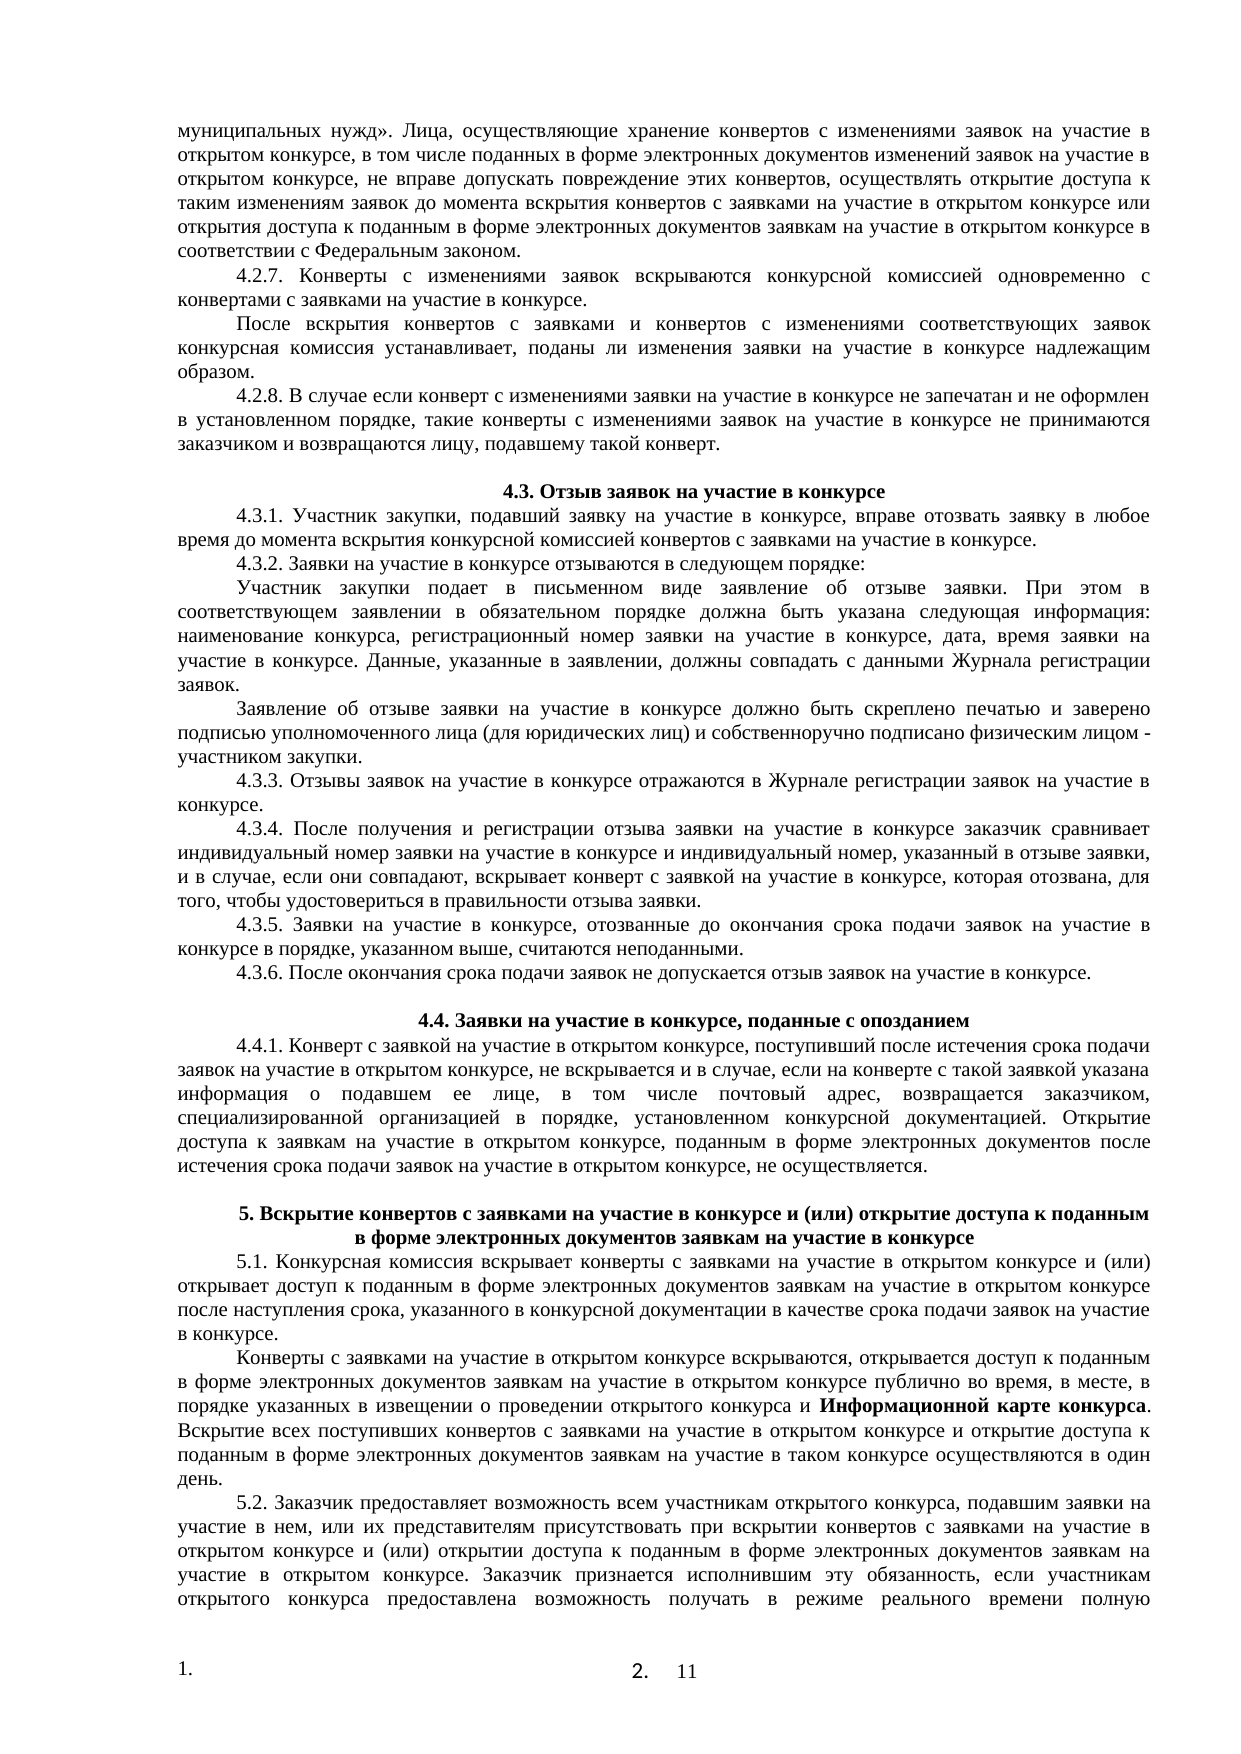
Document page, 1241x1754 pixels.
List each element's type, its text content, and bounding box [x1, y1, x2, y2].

text 4.2.7. Конверты с изменениями заявок вскрываются конкурсной комиссией одновременно с конвертами с заявками на участие в конкурсе. [177, 262, 1152, 311]
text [177, 118, 1152, 262]
text 4.3.5. Заявки на участие в конкурсе, отозванные до окончания срока подачи заявок на участие в конкурсе в порядке, указанном выше, считаются неподанными. [177, 912, 1152, 960]
text Конверты с заявками на участие в открытом конкурсе вскрываются, открывается доступ к поданным в форме электронных документов заявкам на участие в открытом конкурсе публично во время, в месте, в порядке указанных в извещении о проведении открытого конкурса и Информационной карте конкурса. Вскрытие всех поступивших конвертов с заявками на участие в открытом конкурсе и открытие доступа к поданным в форме электронных документов заявкам на участие в таком конкурсе осуществляются в один день. [177, 1345, 1152, 1490]
text Заявление об отзыве заявки на участие в конкурсе должно быть скреплено печатью и заверено подписью уполномоченного лица (для юридических лиц) и собственноручно подписано физическим лицом - участником закупки. [177, 696, 1152, 768]
text 4.2.8. В случае если конверт с изменениями заявки на участие в конкурсе не запечатан и не оформлен в установленном порядке, такие конверты с изменениями заявок на участие в конкурсе не принимаются заказчиком и возвращаются лицу, подавшему такой конверт. [177, 383, 1152, 455]
text 4.3.1. Участник закупки, подавший заявку на участие в конкурсе, вправе отозвать заявку в любое время до момента вскрытия конкурсной комиссией конвертов с заявками на участие в конкурсе. [177, 503, 1152, 551]
text 4.4. Заявки на участие в конкурсе, поданные с опозданием [177, 1008, 1152, 1032]
text 4.4.1. Конверт с заявкой на участие в открытом конкурсе, поступивший после истечения срока подачи заявок на участие в открытом конкурсе, не вскрывается и в случае, если на конверте с такой заявкой указана информация о подавшем ее лице, в том числе почтовый адрес, возвращается заказчиком, специализированной организацией в порядке, установленном конкурсной документацией. Открытие доступа к заявкам на участие в открытом конкурсе, поданным в форме электронных документов после истечения срока подачи заявок на участие в открытом конкурсе, не осуществляется. [177, 1032, 1152, 1177]
text 4.3.6. После окончания срока подачи заявок не допускается отзыв заявок на участие в конкурсе. [177, 960, 1152, 984]
text 4.3.2. Заявки на участие в конкурсе отзываются в следующем порядке: [177, 551, 1152, 575]
text 4.3.4. После получения и регистрации отзыва заявки на участие в конкурсе заказчик сравнивает индивидуальный номер заявки на участие в конкурсе и индивидуальный номер, указанный в отзыве заявки, и в случае, если они совпадают, вскрывает конверт с заявкой на участие в конкурсе, которая отозвана, для того, чтобы удостовериться в правильности отзыва заявки. [177, 816, 1152, 912]
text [177, 1490, 1152, 1610]
text 4.3. Отзыв заявок на участие в конкурсе [177, 479, 1152, 503]
text 5. Вскрытие конвертов с заявками на участие в конкурсе и (или) открытие доступа к поданным в форме электронных документов заявкам на участие в конкурсе [177, 1201, 1152, 1249]
text Участник закупки подает в письменном виде заявление об отзыве заявки. При этом в соответствующем заявлении в обязательном порядке должна быть указана следующая информация: наименование конкурса, регистрационный номер заявки на участие в конкурсе, дата, время заявки на участие в конкурсе. Данные, указанные в заявлении, должны совпадать с данными Журнала регистрации заявок. [177, 575, 1152, 696]
text После вскрытия конвертов с заявками и конвертов с изменениями соответствующих заявок конкурсная комиссия устанавливает, поданы ли изменения заявки на участие в конкурсе надлежащим образом. [177, 311, 1152, 383]
text 5.1. Конкурсная комиссия вскрывает конверты с заявками на участие в открытом конкурсе и (или) открывает доступ к поданным в форме электронных документов заявкам на участие в открытом конкурсе после наступления срока, указанного в конкурсной документации в качестве срока подачи заявок на участие в конкурсе. [177, 1249, 1152, 1345]
text 4.3.3. Отзывы заявок на участие в конкурсе отражаются в Журнале регистрации заявок на участие в конкурсе. [177, 768, 1152, 816]
